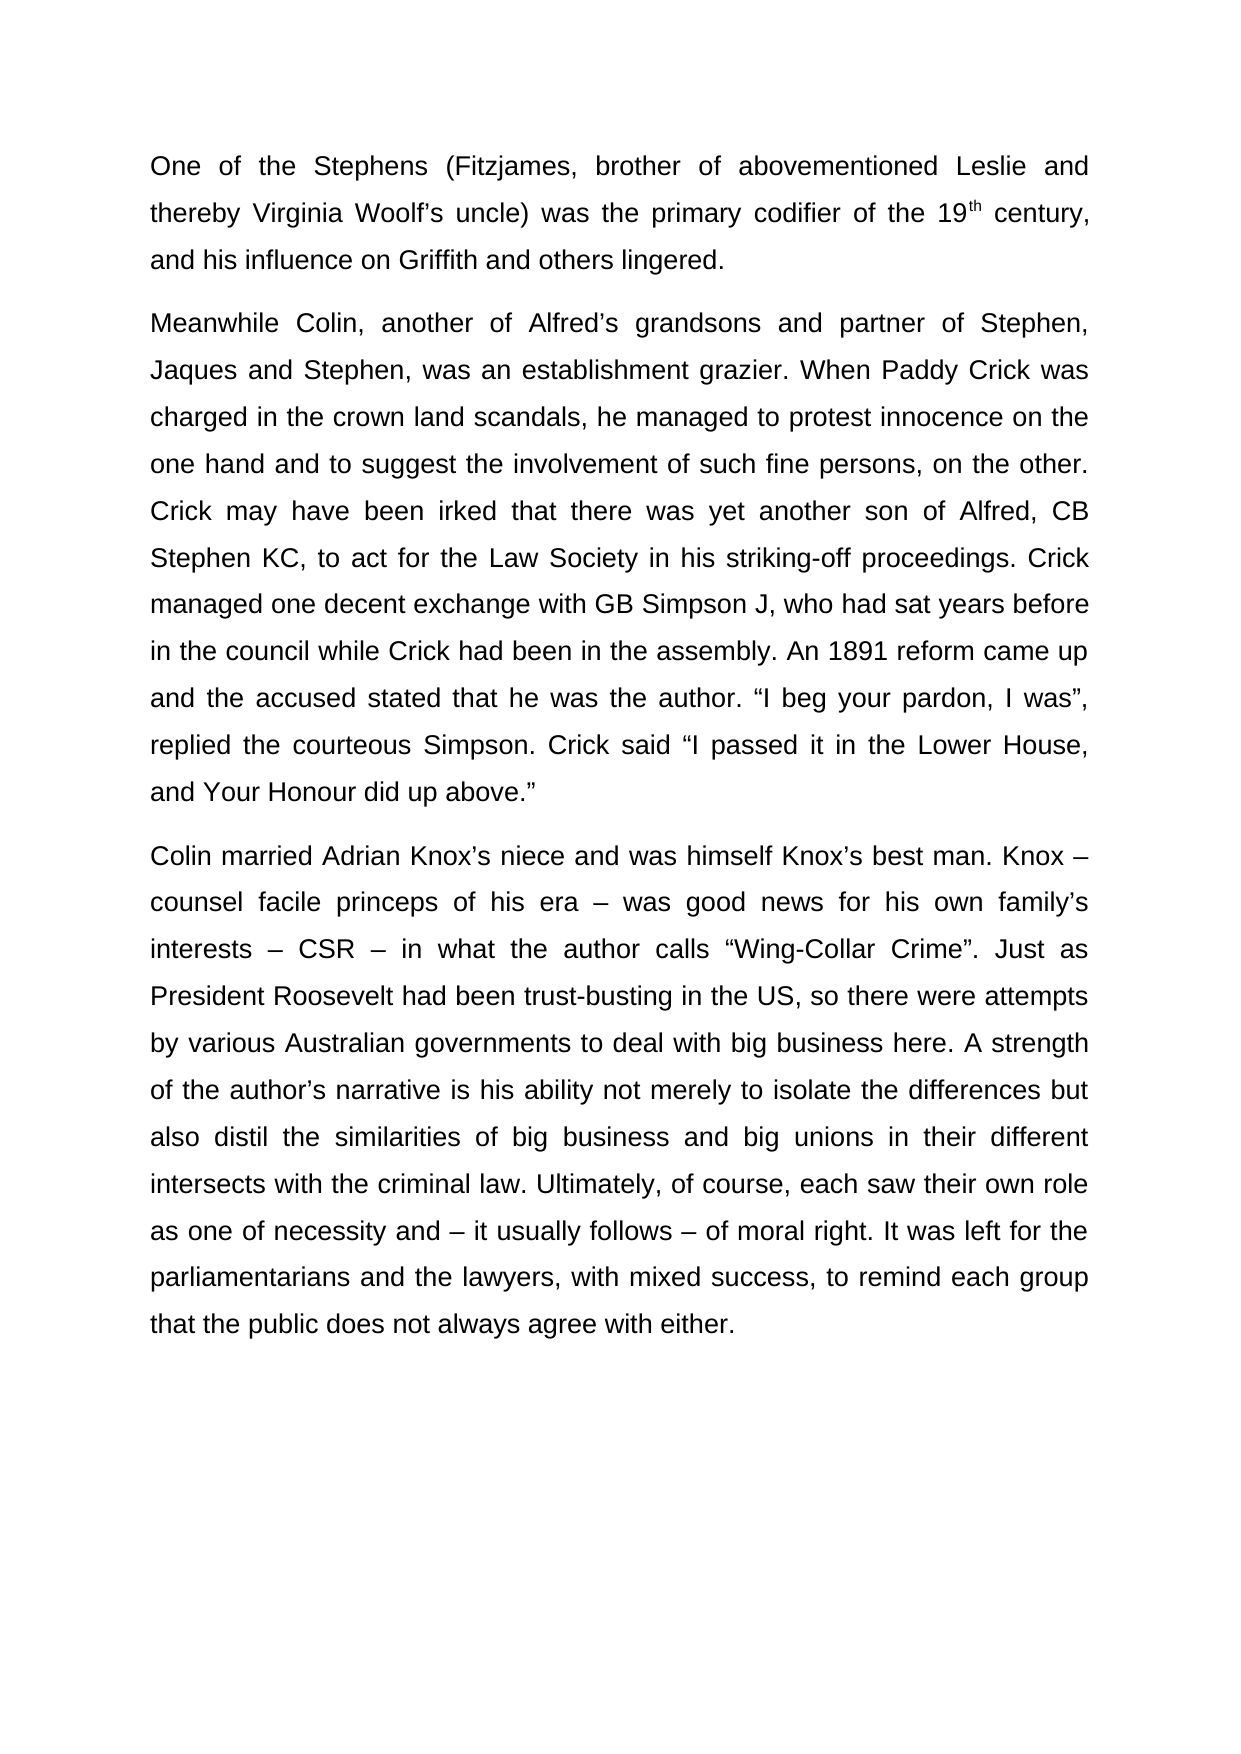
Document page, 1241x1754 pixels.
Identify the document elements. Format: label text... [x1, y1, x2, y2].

text Meanwhile Colin, another of Alfred’s grandsons and partner of Stephen, Jaques and Stephen, was an establishment grazier. When Paddy Crick was charged in the crown land scandals, he managed to protest innocence on the one hand and to suggest the involvement of such fine persons, on the other. Crick may have been irked that there was yet another son of Alfred, CB Stephen KC, to act for the Law Society in his striking-off proceedings. Crick managed one decent exchange with GB Simpson J, who had sat years before in the council while Crick had been in the assembly. An 1891 reform came up and the accused stated that he was the author. “I beg your pardon, I was”, replied the courteous Simpson. Crick said “I passed it in the Lower House, and Your Honour did up above.” [150, 307, 1090, 807]
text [150, 150, 1090, 275]
text Colin married Adrian Knox’s niece and was himself Knox’s best man. Knox – counsel facile princeps of his era – was good news for his own family’s interests – CSR – in what the author calls “Wing-Collar Crime”. Just as President Roosevelt had been trust-busting in the US, so there were attempts by various Australian governments to deal with big business here. A strength of the author’s narrative is his ability not merely to isolate the differences but also distil the similarities of big business and big unions in their different intersects with the criminal law. Ultimately, of course, each saw their own role as one of necessity and – it usually follows – of moral right. It was left for the parliamentarians and the lawyers, with mixed success, to remind each group that the public does not always agree with either. [150, 839, 1090, 1339]
